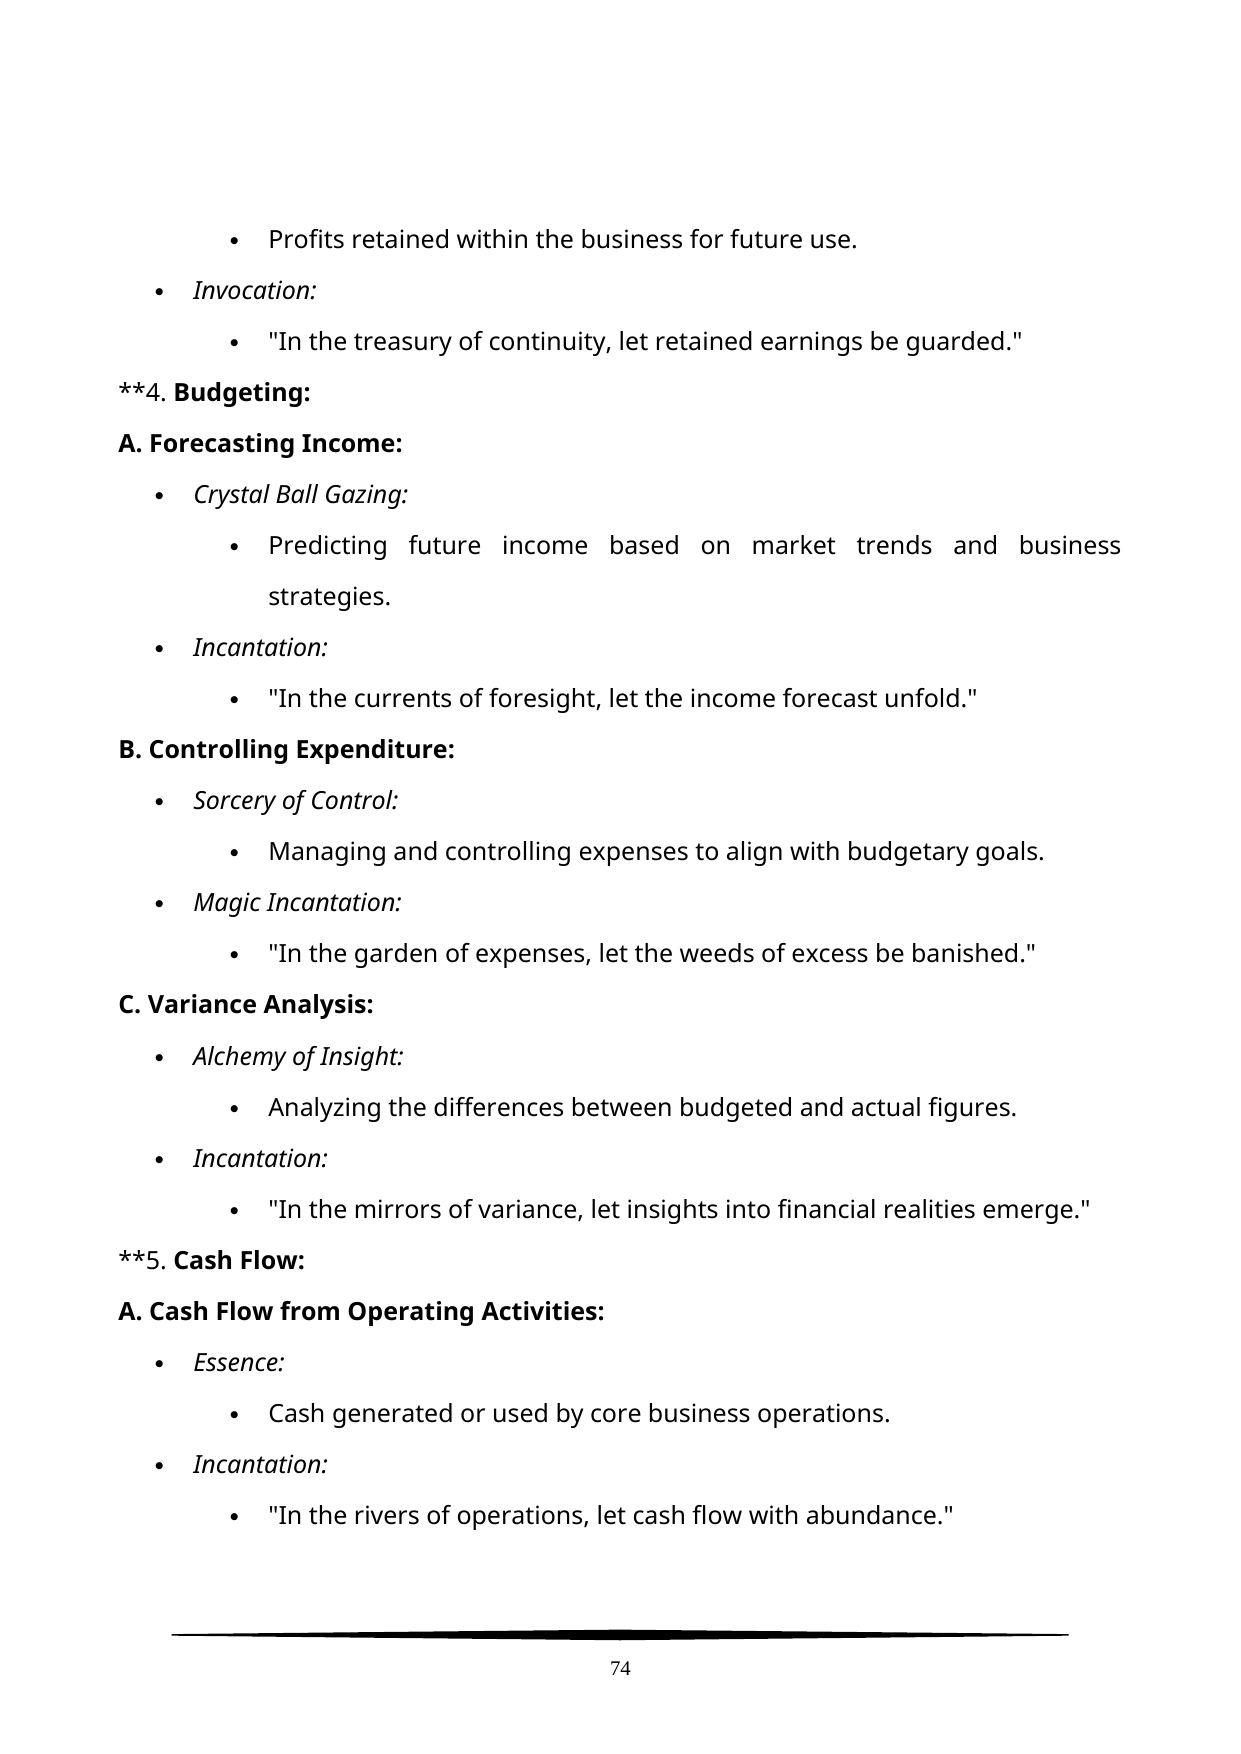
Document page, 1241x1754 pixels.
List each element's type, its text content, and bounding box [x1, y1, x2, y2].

list Incantation: [156, 1140, 1122, 1174]
list Predicting future income based on market trends and business strategies. [231, 528, 1122, 613]
text C. Variance Analysis: [118, 987, 1122, 1021]
list "In the treasury of continuity, let retained earnings be guarded." [231, 324, 1122, 358]
text A. Cash Flow from Operating Activities: [118, 1293, 1122, 1327]
list Crystal Ball Gazing: [156, 477, 1122, 511]
list "In the garden of expenses, let the weeds of excess be banished." [231, 936, 1122, 970]
list Analyzing the differences between budgeted and actual figures. [231, 1089, 1122, 1123]
list Essence: [156, 1344, 1122, 1378]
text A. Forecasting Income: [118, 426, 1122, 460]
list Profits retained within the business for future use. [231, 222, 1122, 256]
list Magic Incantation: [156, 885, 1122, 919]
list Managing and controlling expenses to align with budgetary goals. [231, 834, 1122, 868]
text **5. Cash Flow: [118, 1242, 1122, 1276]
text B. Controlling Expenditure: [118, 732, 1122, 766]
list "In the rivers of operations, let cash flow with abundance." [231, 1498, 1122, 1532]
list Cash generated or used by core business operations. [231, 1396, 1122, 1429]
list Incantation: [156, 1447, 1122, 1481]
list Invocation: [156, 273, 1122, 307]
list Sorcery of Control: [156, 783, 1122, 817]
list Incantation: [156, 630, 1122, 664]
text **4. Budgeting: [118, 375, 1122, 409]
list Alchemy of Insight: [156, 1038, 1122, 1072]
list "In the currents of foresight, let the income forecast unfold." [231, 681, 1122, 715]
list "In the mirrors of variance, let insights into financial realities emerge." [231, 1191, 1122, 1225]
